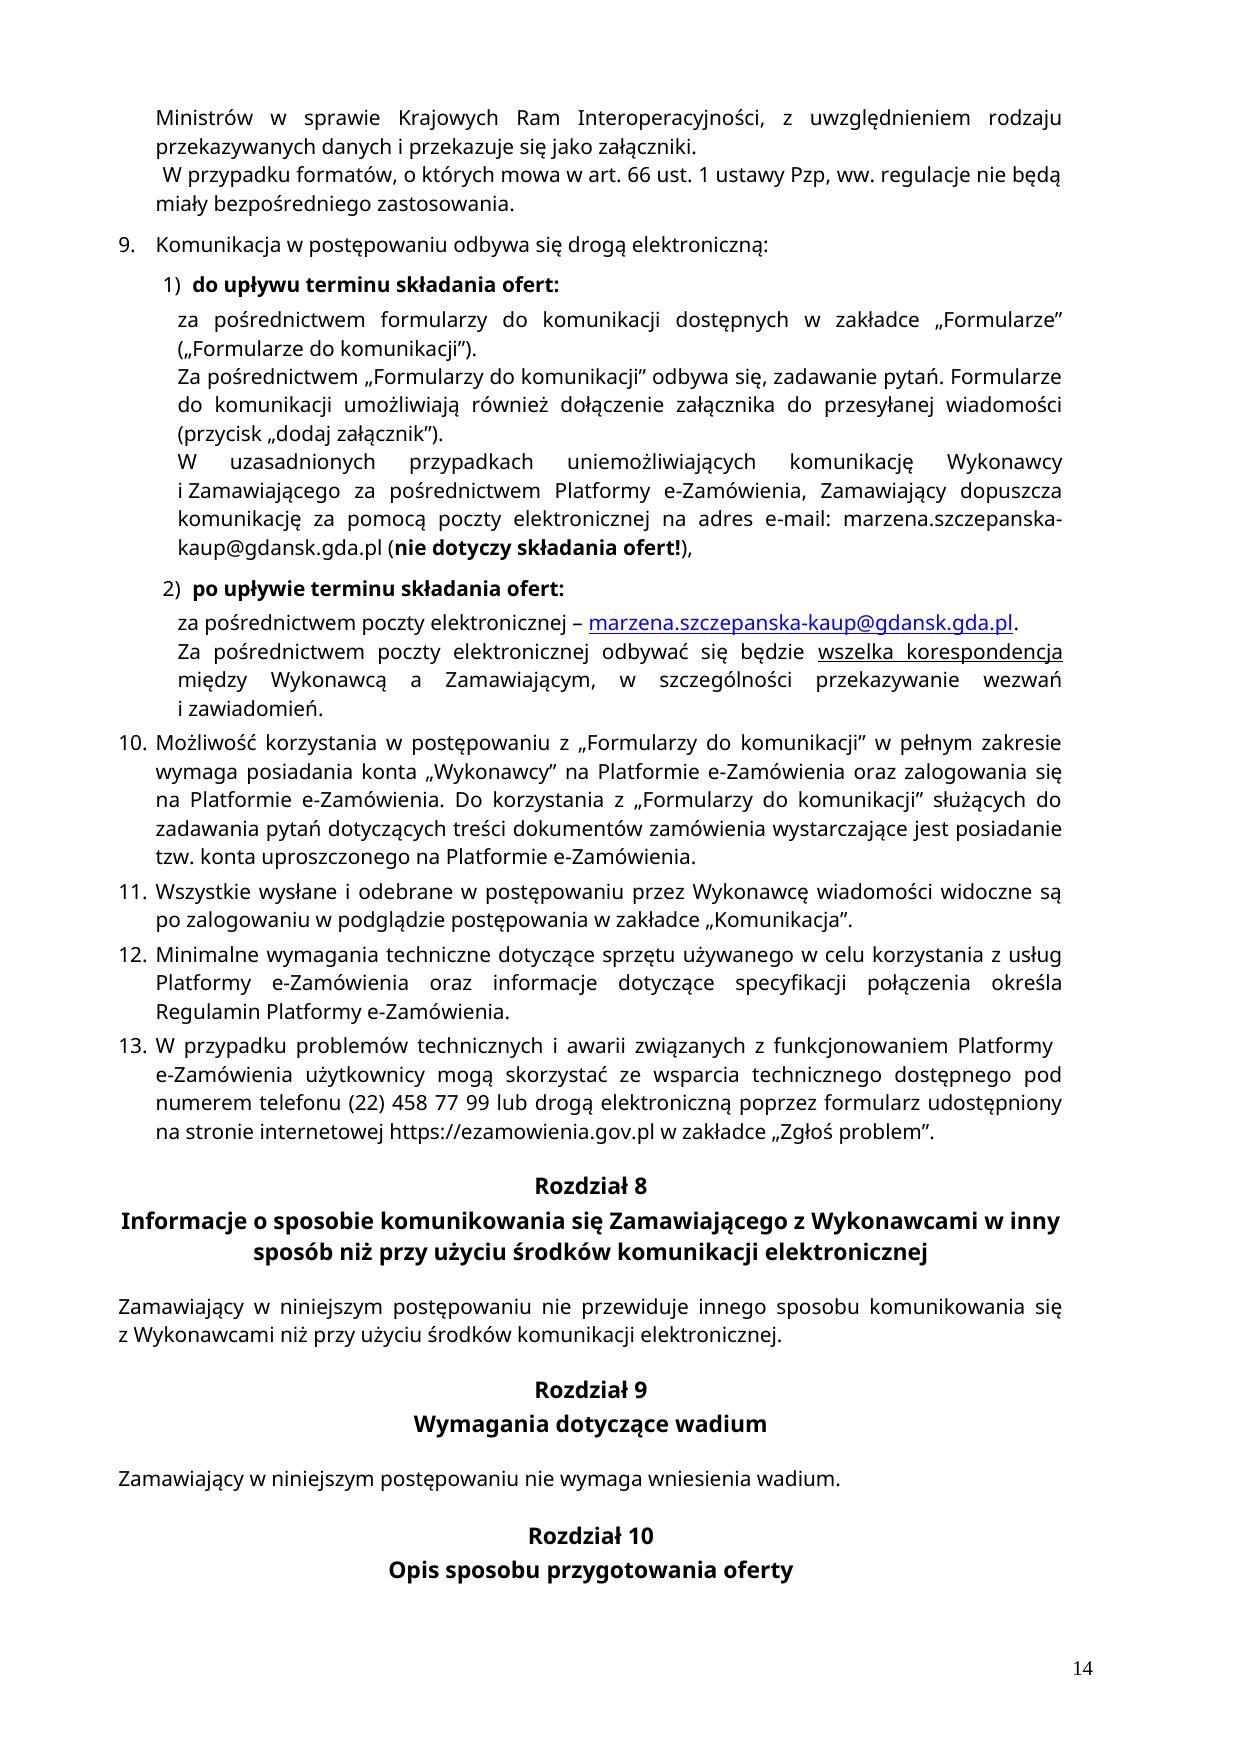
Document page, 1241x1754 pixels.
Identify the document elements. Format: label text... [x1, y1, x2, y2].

text W przypadku formatów, o których mowa w art. 66 ust. 1 ustawy Pzp, ww. regulacje nie będą miały bezpośredniego zastosowania. [155, 160, 1063, 217]
text Rozdział 9 [118, 1374, 1063, 1405]
text Rozdział 8 [118, 1170, 1063, 1202]
text Za pośrednictwem poczty elektronicznej odbywać się będzie wszelka korespondencja między Wykonawcą a Zamawiającym, w szczególności przekazywanie wezwań i zawiadomień. [177, 637, 1063, 722]
text za pośrednictwem formularzy do komunikacji dostępnych w zakładce „Formularze” („Formularze do komunikacji”). [177, 305, 1063, 362]
list W przypadku problemów technicznych i awarii związanych z funkcjonowaniem Platformy e-Zamówienia użytkownicy mogą skorzystać ze wsparcia technicznego dostępnego pod numerem telefonu (22) 458 77 99 lub drogą elektroniczną poprzez formularz udostępniony na stronie internetowej https://ezamowienia.gov.pl w zakładce „Zgłoś problem”. [118, 1032, 1063, 1145]
text za pośrednictwem poczty elektronicznej – marzena.szczepanska-kaup@gdansk.gda.pl. [177, 608, 1063, 637]
text Za pośrednictwem „Formularzy do komunikacji” odbywa się, zadawanie pytań. Formularze do komunikacji umożliwiają również dołączenie załącznika do przesyłanej wiadomości (przycisk „dodaj załącznik”). [177, 362, 1063, 447]
text Opis sposobu przygotowania oferty [118, 1554, 1063, 1586]
text W uzasadnionych przypadkach uniemożliwiających komunikację Wykonawcy i Zamawiającego za pośrednictwem Platformy e-Zamówienia, Zamawiający dopuszcza komunikację za pomocą poczty elektronicznej na adres e-mail: marzena.szczepanska-kaup@gdansk.gda.pl (nie dotyczy składania ofert!), [177, 447, 1063, 561]
text Zamawiający w niniejszym postępowaniu nie przewiduje innego sposobu komunikowania się z Wykonawcami niż przy użyciu środków komunikacji elektronicznej. [118, 1292, 1063, 1349]
list po upływie terminu składania ofert: [162, 574, 1063, 602]
list Wszystkie wysłane i odebrane w postępowaniu przez Wykonawcę wiadomości widoczne są po zalogowaniu w podglądzie postępowania w zakładce „Komunikacja”. [118, 877, 1063, 934]
text Wymagania dotyczące wadium [118, 1408, 1063, 1440]
list do upływu terminu składania ofert: [162, 271, 1063, 299]
text Zamawiający w niniejszym postępowaniu nie wymaga wniesienia wadium. [118, 1464, 1063, 1492]
text Rozdział 10 [118, 1520, 1063, 1551]
list Minimalne wymagania techniczne dotyczące sprzętu używanego w celu korzystania z usług Platformy e-Zamówienia oraz informacje dotyczące specyfikacji połączenia określa Regulamin Platformy e-Zamówienia. [118, 940, 1063, 1025]
text Informacje o sposobie komunikowania się Zamawiającego z Wykonawcami w inny sposób niż przy użyciu środków komunikacji elektronicznej [118, 1205, 1063, 1267]
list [118, 103, 1063, 160]
list Możliwość korzystania w postępowaniu z „Formularzy do komunikacji” w pełnym zakresie wymaga posiadania konta „Wykonawcy” na Platformie e-Zamówienia oraz zalogowania się na Platformie e-Zamówienia. Do korzystania z „Formularzy do komunikacji” służących do zadawania pytań dotyczących treści dokumentów zamówienia wystarczające jest posiadanie tzw. konta uproszczonego na Platformie e-Zamówienia. [118, 728, 1063, 871]
list Komunikacja w postępowaniu odbywa się drogą elektroniczną: [118, 230, 1063, 258]
